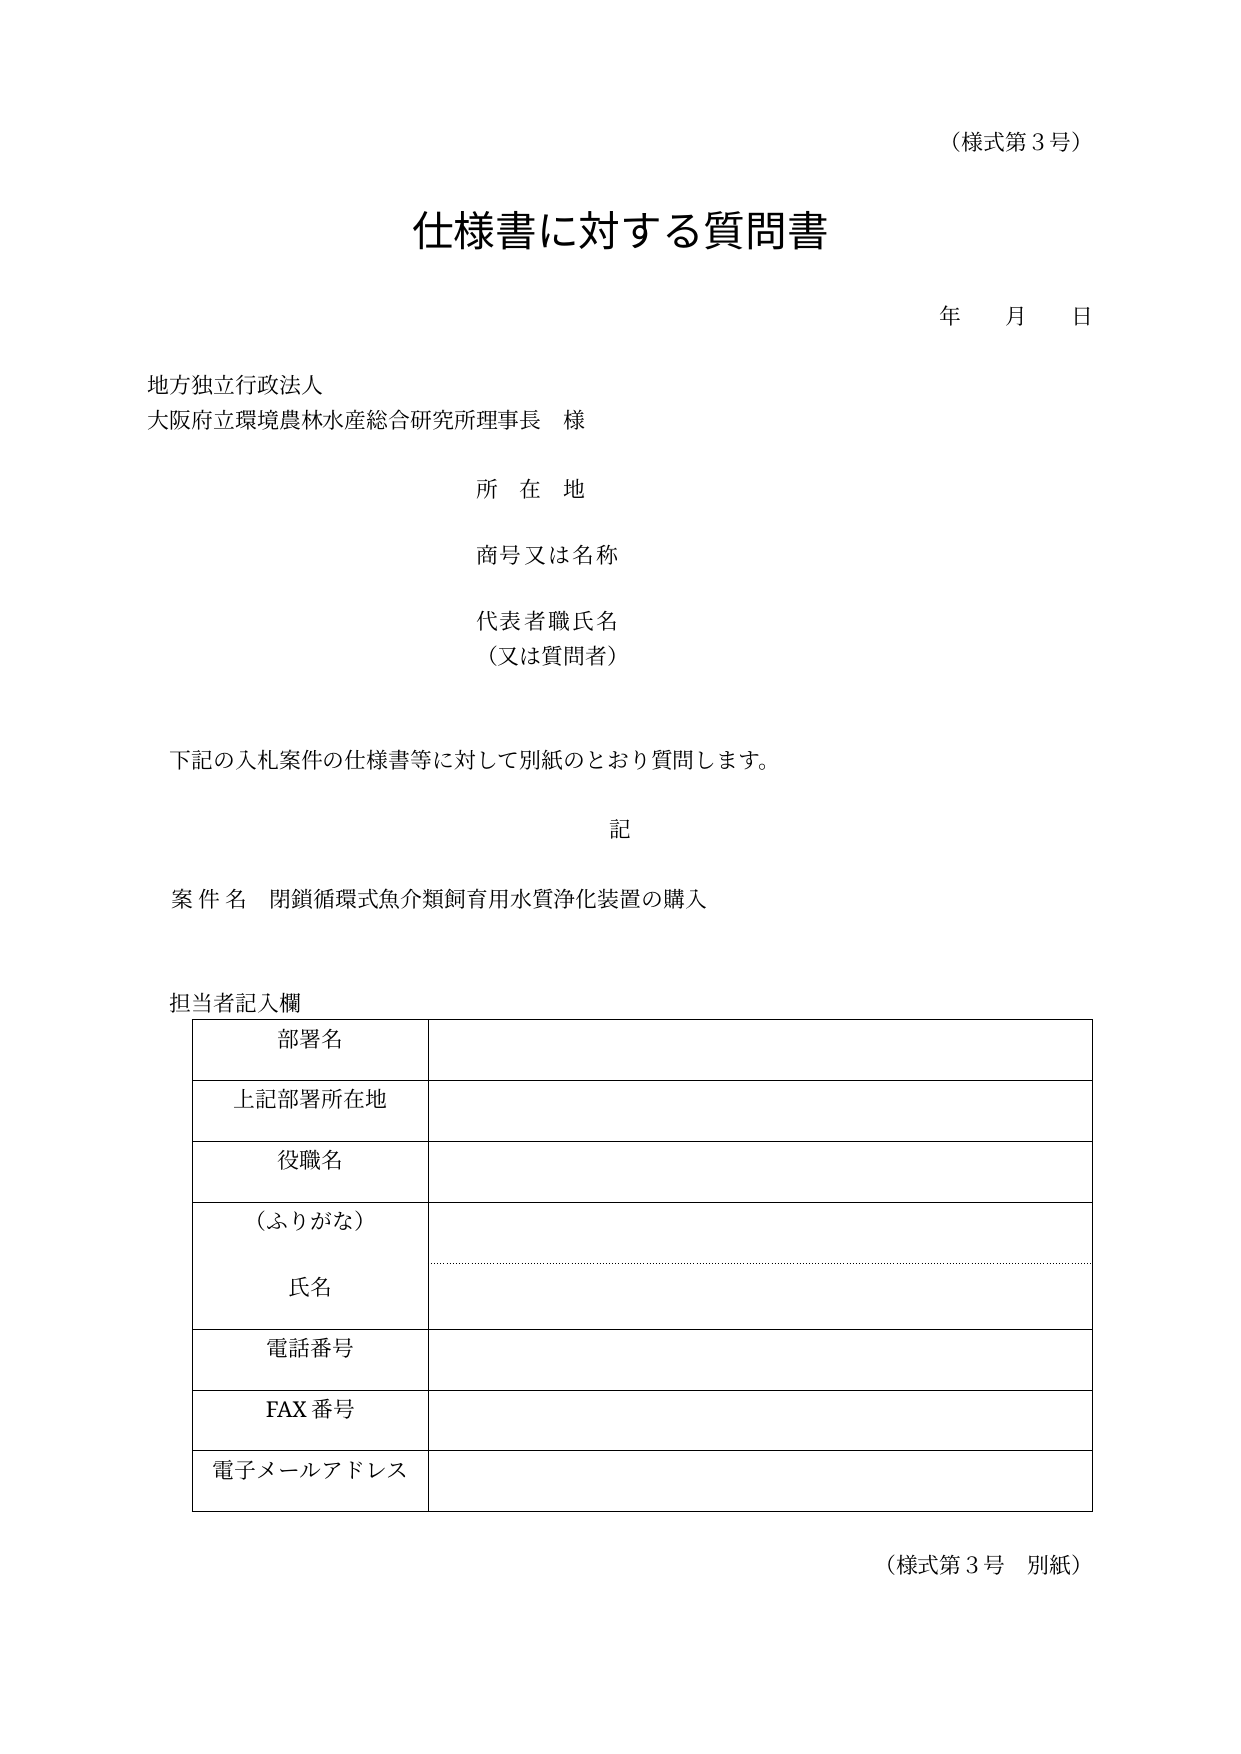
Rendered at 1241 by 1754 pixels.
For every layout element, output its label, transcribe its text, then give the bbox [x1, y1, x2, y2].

text 大阪府立環境農林水産総合研究所理事長 様 [148, 401, 1092, 436]
table_cell 電話番号 [193, 1330, 428, 1389]
text 代表者職氏名 [476, 603, 1092, 638]
table_header 部署名 [193, 1020, 428, 1080]
table_cell FAX番号 [193, 1391, 428, 1450]
text 記 [148, 811, 1092, 846]
text 商号又は名称 [476, 537, 1092, 572]
table_cell [429, 1263, 1092, 1329]
table_cell [429, 1330, 1092, 1389]
table_cell [429, 1451, 1092, 1511]
text 仕様書に対する質問書 [148, 193, 1092, 263]
table_cell [429, 1391, 1092, 1450]
text 地方独立行政法人 [148, 367, 1092, 401]
text 担当者記入欄 [148, 984, 1092, 1019]
table_cell [429, 1142, 1092, 1202]
table_cell 電子メールアドレス [193, 1451, 428, 1511]
text （又は質問者） [476, 638, 1092, 672]
table_cell （ふりがな） 氏名 [193, 1203, 428, 1329]
text 所在地 [476, 471, 1092, 505]
text （様式第３号 別紙） [148, 1547, 1092, 1582]
text 下記の入札案件の仕様書等に対して別紙のとおり質問します。 [148, 742, 1092, 776]
table_cell [429, 1081, 1092, 1141]
table_header [429, 1020, 1092, 1080]
text （様式第３号） [148, 124, 1092, 158]
text 年 月 日 [148, 297, 1092, 332]
table_cell [429, 1203, 1092, 1263]
table_cell 役職名 [193, 1142, 428, 1202]
table_cell 上記部署所在地 [193, 1081, 428, 1141]
text 案件名 閉鎖循環式魚介類飼育用水質浄化装置の購入 [148, 881, 1092, 915]
